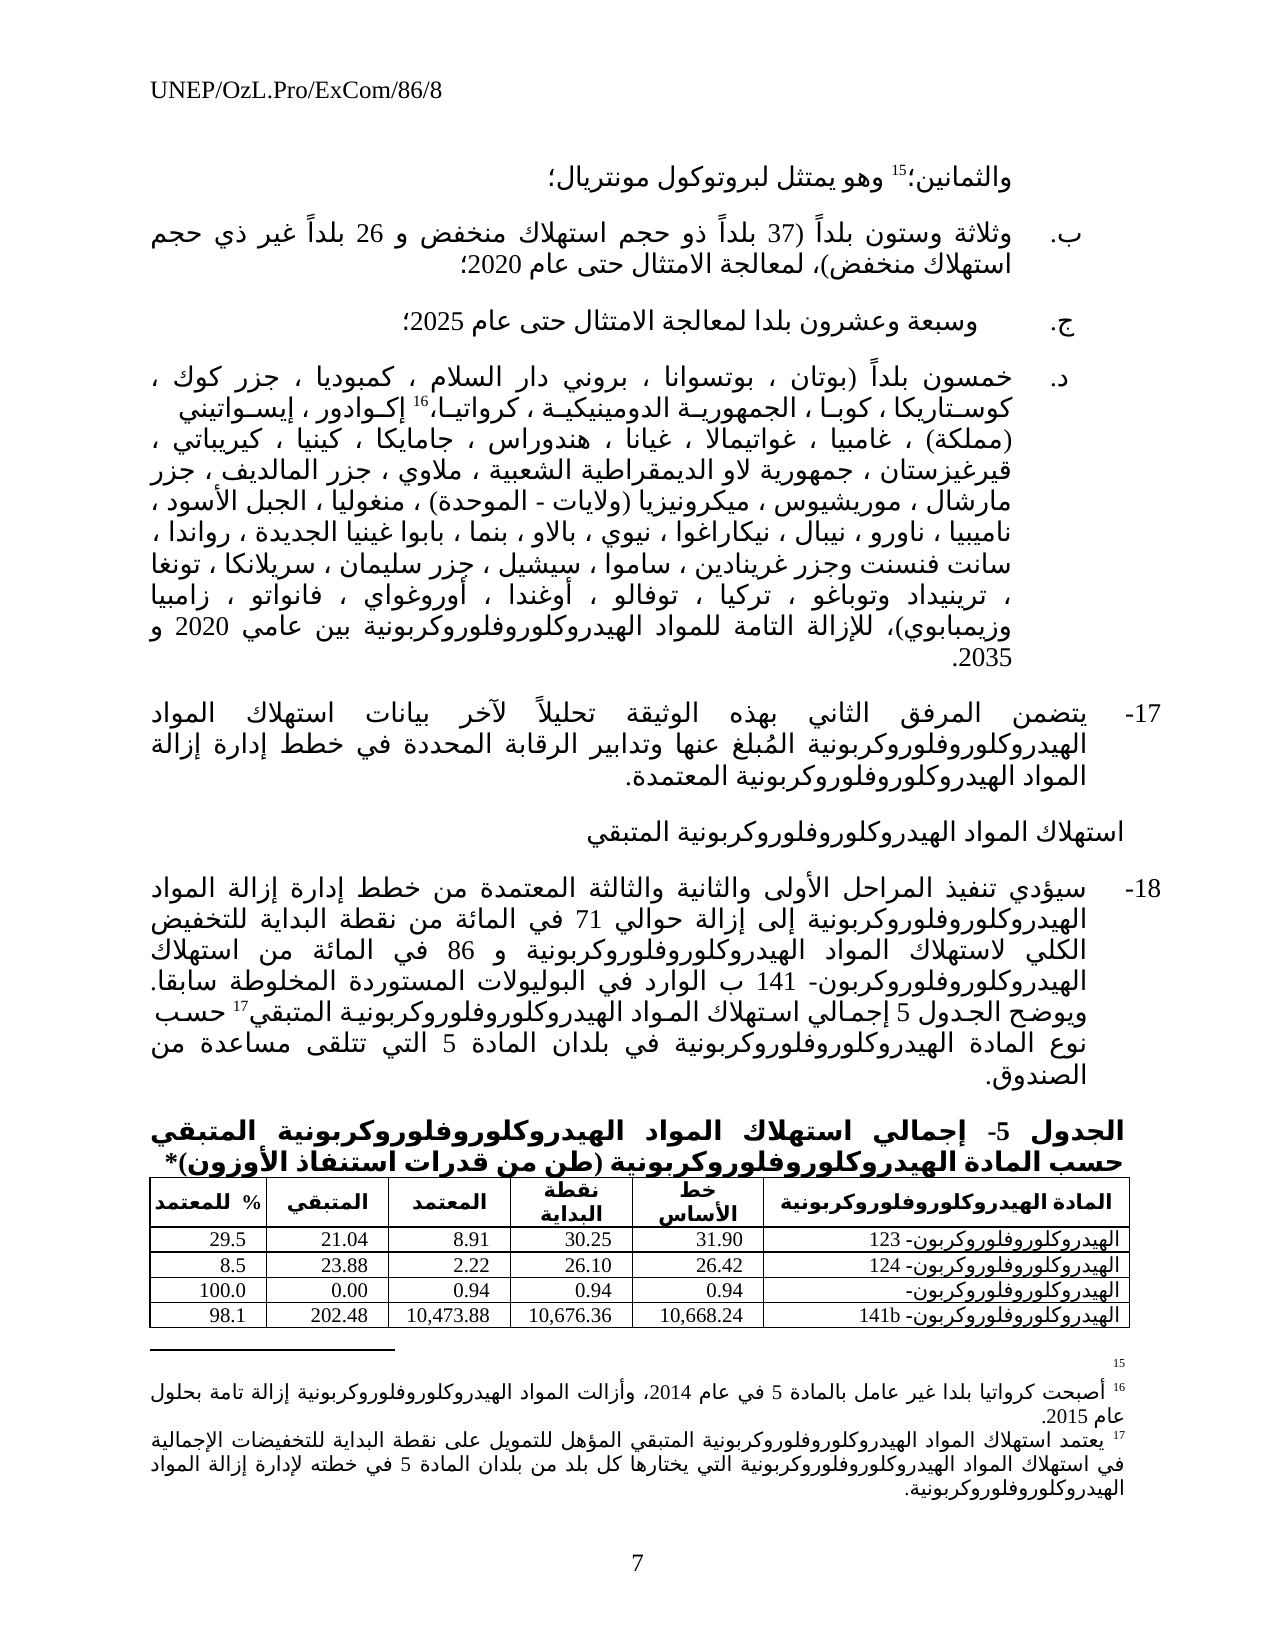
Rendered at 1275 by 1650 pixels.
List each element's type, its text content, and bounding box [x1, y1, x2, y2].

list وسبعة وعشرون بلدا لمعالجة الامتثال حتى عام 2025؛ [150, 305, 1050, 336]
table_header نقطة البداية [511, 1178, 632, 1226]
table_header خط الأساس [633, 1178, 763, 1226]
table_header المعتمد [389, 1178, 510, 1226]
list يتضمن المرفق الثاني بهذه الوثيقة تحليلاً لآخر بيانات استهلاك المواد الهيدروكلوروفلوروكربونية المُبلغ عنها وتدابير الرقابة المحددة في خطط إدارة إزالة المواد الهيدروكلوروفلوروكربونية المعتمدة. [150, 697, 1125, 791]
table_cell 8.5 [151, 1253, 266, 1277]
table_cell 8.91 [389, 1228, 510, 1251]
table_header % للمعتمد [151, 1178, 266, 1226]
table_cell 2.22 [389, 1253, 510, 1277]
table_header المتبقي [267, 1178, 388, 1226]
table_cell 0.00 [267, 1278, 388, 1302]
table_cell الهيدروكلوروفلوروكربون- 141b [764, 1303, 1129, 1327]
table_cell 98.1 [151, 1303, 266, 1327]
table_cell 26.42 [633, 1253, 763, 1277]
list وثلاثة وستون بلداً (37 بلداً ذو حجم استهلاك منخفض و 26 بلداً غير ذي حجم استهلاك منخفض)، لمعالجة الامتثال حتى عام 2020؛ [150, 217, 1050, 280]
list خمسون بلداً (بوتان ، بوتسوانا ، بروني دار السلام ، كمبوديا ، جزر كوك ، كوستاريكا ، كوبا ، الجمهورية الدومينيكية ، كرواتيا، إكوادور ، إيسواتيني (مملكة) ، غامبيا ، غواتيمالا ، غيانا ، هندوراس ، جامايكا ، كينيا ، كيريباتي ، قيرغيزستان ، جمهورية لاو الديمقراطية الشعبية ، ملاوي ، جزر المالديف ، جزر مارشال ، موريشيوس ، ميكرونيزيا (ولايات - الموحدة) ، منغوليا ، الجبل الأسود ، ناميبيا ، ناورو ، نيبال ، نيكاراغوا ، نيوي ، بالاو ، بنما ، بابوا غينيا الجديدة ، رواندا ، سانت فنسنت وجزر غرينادين ، ساموا ، سيشيل ، جزر سليمان ، سريلانكا ، تونغا ، ترينيداد وتوباغو ، تركيا ، توفالو ، أوغندا ، أوروغواي ، فانواتو ، زامبيا وزيمبابوي)، للإزالة التامة للمواد الهيدروكلوروفلوروكربونية بين عامي 2020 و 2035. [150, 361, 1050, 672]
table_cell 21.04 [267, 1228, 388, 1251]
table_cell الهيدروكلوروفلوروكربون- 123 [764, 1228, 1129, 1251]
table_cell 10,668.24 [633, 1303, 763, 1327]
table_cell 10,473.88 [389, 1303, 510, 1327]
list الجدول 5- إجمالي استهلاك المواد الهيدروكلوروفلوروكربونية المتبقي حسب المادة الهيدروكلوروفلوروكربونية (طن من قدرات استنفاذ الأوزون)* [150, 1115, 1125, 1177]
table_cell 29.5 [151, 1228, 266, 1251]
table_cell 23.88 [267, 1253, 388, 1277]
list سيؤدي تنفيذ المراحل الأولى والثانية والثالثة المعتمدة من خطط إدارة إزالة المواد الهيدروكلوروفلوروكربونية إلى إزالة حوالي 71 في المائة من نقطة البداية للتخفيض الكلي لاستهلاك المواد الهيدروكلوروفلوروكربونية و 86 في المائة من استهلاك الهيدروكلوروفلوروكربون- 141 ب الوارد في البوليولات المستوردة المخلوطة سابقا. ويوضح الجدول 5 إجمالي استهلاك المواد الهيدروكلوروفلوروكربونية المتبقي حسب نوع المادة الهيدروكلوروفلوروكربونية في بلدان المادة 5 التي تتلقى مساعدة من الصندوق. [150, 872, 1125, 1090]
table_cell 26.10 [511, 1253, 632, 1277]
table_cell 0.94 [633, 1278, 763, 1302]
table_cell الهيدروكلوروفلوروكربون- [764, 1278, 1129, 1302]
table_cell 0.94 [389, 1278, 510, 1302]
table_cell 202.48 [267, 1303, 388, 1327]
table_cell 10,676.36 [511, 1303, 632, 1327]
table_cell 31.90 [633, 1228, 763, 1251]
table_cell الهيدروكلوروفلوروكربون- 124 [764, 1253, 1129, 1277]
table_header المادة الهيدروكلوروفلوروكربونية [764, 1178, 1129, 1226]
list استهلاك المواد الهيدروكلوروفلوروكربونية المتبقي [150, 816, 1125, 847]
table_cell 30.25 [511, 1228, 632, 1251]
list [150, 161, 1050, 192]
table_cell 0.94 [511, 1278, 632, 1302]
table_cell 100.0 [151, 1278, 266, 1302]
